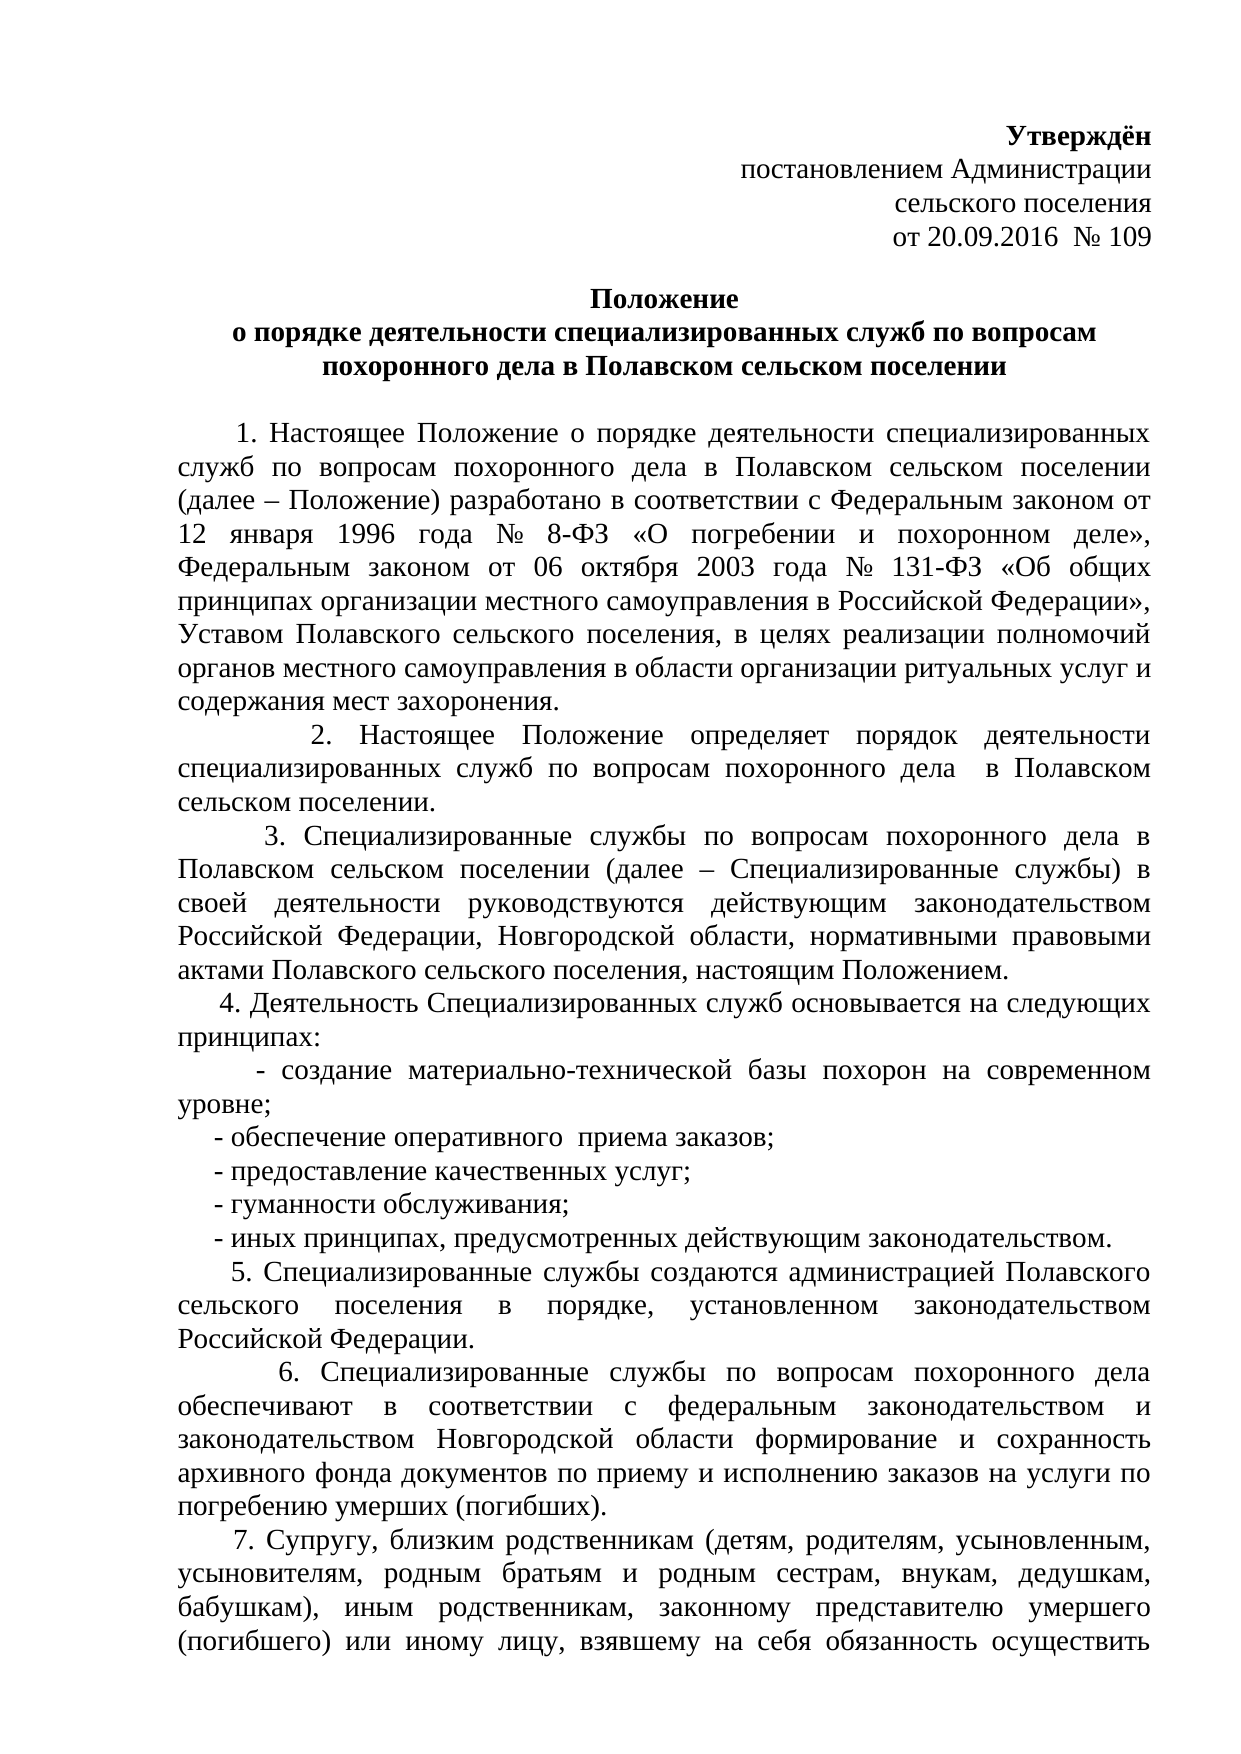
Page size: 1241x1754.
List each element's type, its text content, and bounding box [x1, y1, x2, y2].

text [177, 1522, 1152, 1656]
text о порядке деятельности специализированных служб по вопросам похоронного дела в Полавском сельском поселении [177, 314, 1152, 382]
text - предоставление качественных услуг; [177, 1153, 1152, 1187]
text - создание материально-технической базы похорон на современном уровне; [177, 1052, 1152, 1119]
text 1. Настоящее Положение о порядке деятельности специализированных служб по вопросам похоронного дела в Полавском сельском поселении (далее – Положение) разработано в соответствии с Федеральным законом от 12 января 1996 года № 8-ФЗ «О погребении и похоронном деле», Федеральным законом от 06 октября 2003 года № 131-ФЗ «Об общих принципах организации местного самоуправления в Российской Федерации», Уставом Полавского сельского поселения, в целях реализации полномочий органов местного самоуправления в области организации ритуальных услуг и содержания мест захоронения. [177, 415, 1152, 717]
text постановлением Администрации [177, 152, 1152, 185]
text 4. Деятельность Специализированных служб основывается на следующих принципах: [177, 985, 1152, 1052]
text - гуманности обслуживания; [177, 1187, 1152, 1220]
text 5. Специализированные службы создаются администрацией Полавского сельского поселения в порядке, установленном законодательством Российской Федерации. [177, 1254, 1152, 1354]
text - обеспечение оперативного приема заказов; [177, 1119, 1152, 1153]
text Положение [177, 281, 1152, 314]
text 6. Специализированные службы по вопросам похоронного дела обеспечивают в соответствии с федеральным законодательством и законодательством Новгородской области формирование и сохранность архивного фонда документов по приему и исполнению заказов на услуги по погребению умерших (погибших). [177, 1354, 1152, 1522]
text от 20.09.2016 № 109 [177, 219, 1152, 252]
text 3. Специализированные службы по вопросам похоронного дела в Полавском сельском поселении (далее – Специализированные службы) в своей деятельности руководствуются действующим законодательством Российской Федерации, Новгородской области, нормативными правовыми актами Полавского сельского поселения, настоящим Положением. [177, 818, 1152, 985]
text Утверждён [177, 118, 1152, 152]
text - иных принципах, предусмотренных действующим законодательством. [177, 1220, 1152, 1254]
text 2. Настоящее Положение определяет порядок деятельности специализированных служб по вопросам похоронного дела в Полавском сельском поселении. [177, 717, 1152, 818]
text сельского поселения [177, 185, 1152, 219]
